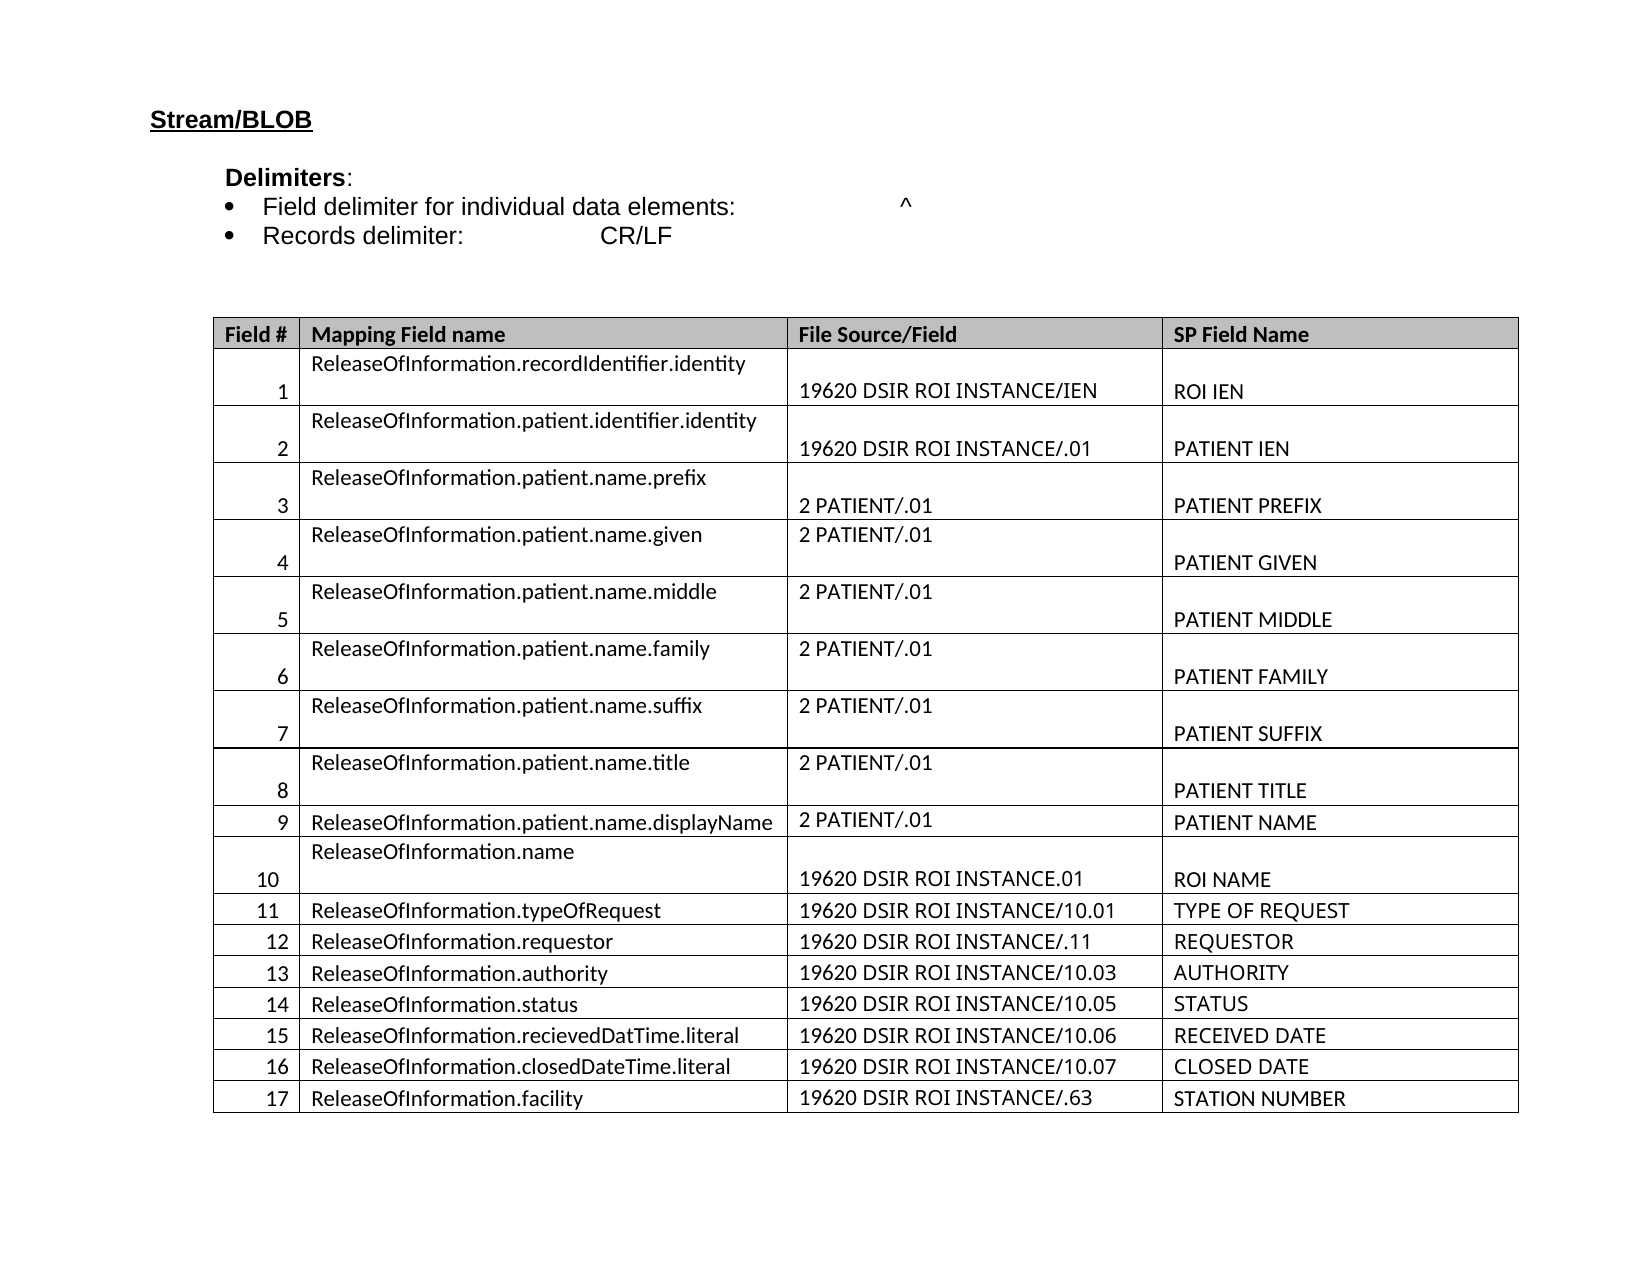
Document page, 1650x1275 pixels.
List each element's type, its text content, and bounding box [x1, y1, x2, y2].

table_cell ReleaseOfInformation.requestor [300, 925, 787, 955]
table_cell 4 [214, 520, 299, 576]
table_cell 19620 DSIR ROI INSTANCE/10.01 [788, 894, 1162, 924]
table_cell STATION NUMBER [1163, 1081, 1518, 1112]
table_cell 19620 DSIR ROI INSTANCE/10.05 [788, 988, 1162, 1018]
table_cell PATIENT NAME [1163, 806, 1518, 836]
table_cell RECEIVED DATE [1163, 1019, 1518, 1049]
table_cell ReleaseOfInformation.status [300, 988, 787, 1018]
table_cell ReleaseOfInformation.patient.name.suffix [300, 691, 787, 747]
table_cell PATIENT FAMILY [1163, 634, 1518, 690]
text Stream/BLOB [150, 106, 1500, 134]
table_cell PATIENT IEN [1163, 406, 1518, 462]
table_cell 19620 DSIR ROI INSTANCE/.63 [788, 1081, 1162, 1112]
table_cell 15 [214, 1019, 299, 1049]
list Records delimiter: CR/LF [225, 221, 1500, 249]
table_cell AUTHORITY [1163, 956, 1518, 987]
table_cell STATUS [1163, 988, 1518, 1018]
table_cell PATIENT TITLE [1163, 749, 1518, 804]
table_cell 1 [214, 349, 299, 405]
table_cell ReleaseOfInformation.recordIdentifier.identity [300, 349, 787, 405]
table_cell 19620 DSIR ROI INSTANCE/IEN [788, 349, 1162, 405]
table_header SP Field Name [1163, 318, 1518, 348]
table_cell 11 [214, 894, 299, 924]
table_cell ReleaseOfInformation.facility [300, 1081, 787, 1112]
table_cell 19620 DSIR ROI INSTANCE/10.06 [788, 1019, 1162, 1049]
table_cell TYPE OF REQUEST [1163, 894, 1518, 924]
list Field delimiter for individual data elements: ^ [225, 192, 1500, 221]
table_cell 6 [214, 634, 299, 690]
table_cell 19620 DSIR ROI INSTANCE/.01 [788, 406, 1162, 462]
table_cell 2 PATIENT/.01 [788, 634, 1162, 690]
table_cell ReleaseOfInformation.name [300, 837, 787, 893]
table_cell 2 PATIENT/.01 [788, 806, 1162, 836]
table_cell 17 [214, 1081, 299, 1112]
table_cell ReleaseOfInformation.patient.name.prefix [300, 463, 787, 519]
table_cell ReleaseOfInformation.closedDateTime.literal [300, 1050, 787, 1080]
table_cell ReleaseOfInformation.patient.name.family [300, 634, 787, 690]
table_cell 19620 DSIR ROI INSTANCE/.11 [788, 925, 1162, 955]
table_cell ROI IEN [1163, 349, 1518, 405]
table_cell ReleaseOfInformation.patient.name.middle [300, 577, 787, 633]
table_cell ReleaseOfInformation.authority [300, 956, 787, 987]
table_cell 3 [214, 463, 299, 519]
table_cell 8 [214, 749, 299, 804]
table_cell ROI NAME [1163, 837, 1518, 893]
table_cell 16 [214, 1050, 299, 1080]
table_cell ReleaseOfInformation.patient.name.given [300, 520, 787, 576]
table_cell 2 PATIENT/.01 [788, 463, 1162, 519]
table_cell 7 [214, 691, 299, 747]
table_cell ReleaseOfInformation.patient.name.displayName [300, 806, 787, 836]
table_cell 14 [214, 988, 299, 1018]
table_cell ReleaseOfInformation.recievedDatTime.literal [300, 1019, 787, 1049]
table_cell 12 [214, 925, 299, 955]
table_cell 19620 DSIR ROI INSTANCE.01 [788, 837, 1162, 893]
table_header File Source/Field [788, 318, 1162, 348]
table_header Mapping Field name [300, 318, 787, 348]
table_header Field # [214, 318, 299, 348]
table_cell ReleaseOfInformation.typeOfRequest [300, 894, 787, 924]
table_cell 19620 DSIR ROI INSTANCE/10.07 [788, 1050, 1162, 1080]
table_cell 13 [214, 956, 299, 987]
table_cell 10 [214, 837, 299, 893]
table_cell 2 PATIENT/.01 [788, 577, 1162, 633]
table_cell 19620 DSIR ROI INSTANCE/10.03 [788, 956, 1162, 987]
table_cell PATIENT SUFFIX [1163, 691, 1518, 747]
table_cell PATIENT PREFIX [1163, 463, 1518, 519]
table_cell 2 PATIENT/.01 [788, 749, 1162, 804]
table_cell 5 [214, 577, 299, 633]
table_cell CLOSED DATE [1163, 1050, 1518, 1080]
table_cell PATIENT MIDDLE [1163, 577, 1518, 633]
table_cell ReleaseOfInformation.patient.identifier.identity [300, 406, 787, 462]
table_cell 2 PATIENT/.01 [788, 520, 1162, 576]
table_cell 9 [214, 806, 299, 836]
table_cell REQUESTOR [1163, 925, 1518, 955]
table_cell PATIENT GIVEN [1163, 520, 1518, 576]
text Delimiters: [225, 163, 1500, 192]
table_cell 2 PATIENT/.01 [788, 691, 1162, 747]
table_cell ReleaseOfInformation.patient.name.title [300, 749, 787, 804]
table_cell 2 [214, 406, 299, 462]
